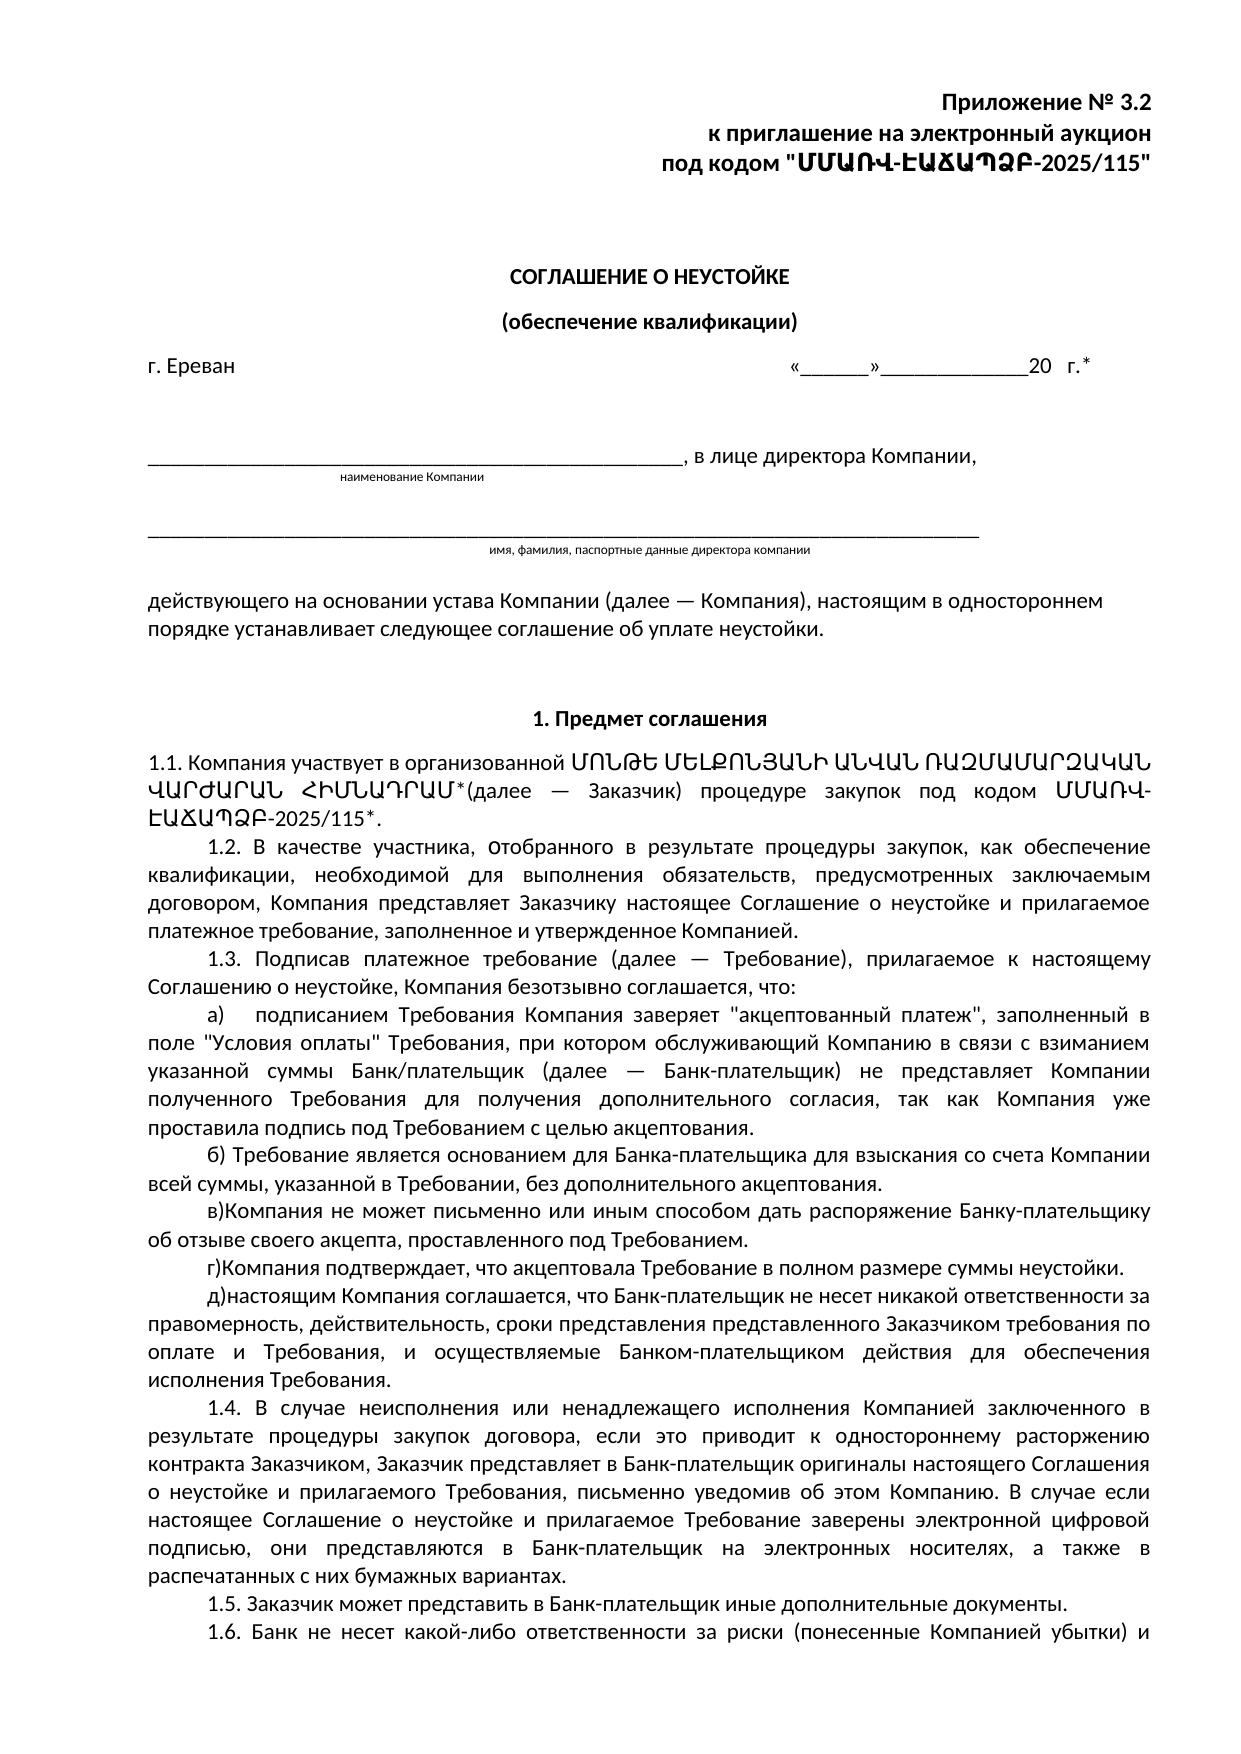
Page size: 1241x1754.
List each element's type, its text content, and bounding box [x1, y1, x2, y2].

text г)Компания подтверждает, что акцептовала Требование в полном размере суммы неустойки. [148, 1253, 1152, 1281]
table_header «______»_____________20 г.* [635, 351, 1104, 396]
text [148, 1617, 1152, 1645]
text д)настоящим Компания соглашается, что Банк-плательщик не несет никакой ответственности за правомерность, действительность, сроки представления представленного Заказчиком требования по оплате и Требования, и осуществляемые Банком-плательщиком действия для обеспечения исполнения Требования. [148, 1281, 1152, 1393]
table_header г. Ереван [136, 351, 635, 396]
text 1.2. В качестве участника, օтобранного в результате процедуры закупок, как обеспечение квалификации, необходимой для выполнения обязательств, предусмотренных заключаемым договором, Kомпания представляет Заказчику настоящее Соглашение о неустойке и прилагаемое платежное требование, заполненное и утвержденное Компанией. [148, 832, 1152, 944]
text 1.4. В случае неисполнения или ненадлежащего исполнения Компанией заключенного в результате процедуры закупок договора, если это приводит к одностороннему расторжению контракта Заказчиком, Заказчик представляет в Банк-плательщик оригиналы настоящего Соглашения о неустойке и прилагаемого Требования, письменно уведомив об этом Компанию. В случае если настоящее Соглашение о неустойке и прилагаемое Требование заверены электронной цифровой подписью, они представляются в Банк-плательщик на электронных носителях, а также в распечатанных с них бумажных вариантах. [148, 1393, 1152, 1589]
text Приложение № 3.2 [148, 86, 1152, 117]
text в)Компания не может письменно или иным способом дать распоряжение Банку-плательщику об отзыве своего акцепта, проставленного под Требованием. [148, 1197, 1152, 1253]
text порядке устанавливает следующее соглашение об уплате неустойки. [148, 614, 1152, 642]
text 1.5. Заказчик может представить в Банк-плательщик иные дополнительные документы. [148, 1589, 1152, 1617]
text действующего на основании устава Компании (далее — Компания), настоящим в одностороннем [148, 586, 1152, 614]
text б) Требование является основанием для Банка-плательщика для взыскания со счета Компании всей суммы, указанной в Требовании, без дополнительного акцептования. [148, 1141, 1152, 1197]
text к приглашение на электронный аукцион [177, 117, 1152, 147]
text 1.1. Компания участвует в организованной ՄՈՆԹԵ ՄԵԼՔՈՆՅԱՆԻ ԱՆՎԱՆ ՌԱԶՄԱՄԱՐԶԱԿԱՆ ՎԱՐԺԱՐԱՆ ՀԻՄՆԱԴՐԱՄ*(далее — Заказчик) процедуре закупок под кодом ՄՄԱՌՎ-ԷԱՃԱՊՁԲ-2025/115*. [148, 748, 1152, 832]
text 1. Предмет соглашения [148, 704, 1152, 732]
text имя, фамилия, паспортные данные директора компании [148, 542, 1152, 569]
text наименование Компании [340, 469, 1152, 497]
text (обеспечение квалификации) [148, 307, 1152, 335]
text под кодом "ՄՄԱՌՎ-ԷԱՃԱՊՁԲ-2025/115" [177, 147, 1152, 178]
text _________________________________________________________________________ [148, 513, 1152, 542]
text а) подписанием Требования Компания заверяет "акцептованный платеж", заполненный в поле "Условия оплаты" Требования, при котором обслуживающий Компанию в связи с взиманием указанной суммы Банк/плательщик (далее — Банк-плательщик) не представляет Компании полученного Требования для получения дополнительного согласия, так как Компания уже проставила подпись под Требованием с целью акцептования. [148, 1001, 1152, 1141]
text 1.3. Подписав платежное требование (далее — Требование), прилагаемое к настоящему Соглашению о неустойке, Компания безотзывно соглашается, что: [148, 944, 1152, 1001]
text _______________________________________________, в лице директора Компании, [148, 441, 1152, 469]
text СОГЛАШЕНИЕ О НЕУСТОЙКЕ [148, 262, 1152, 290]
